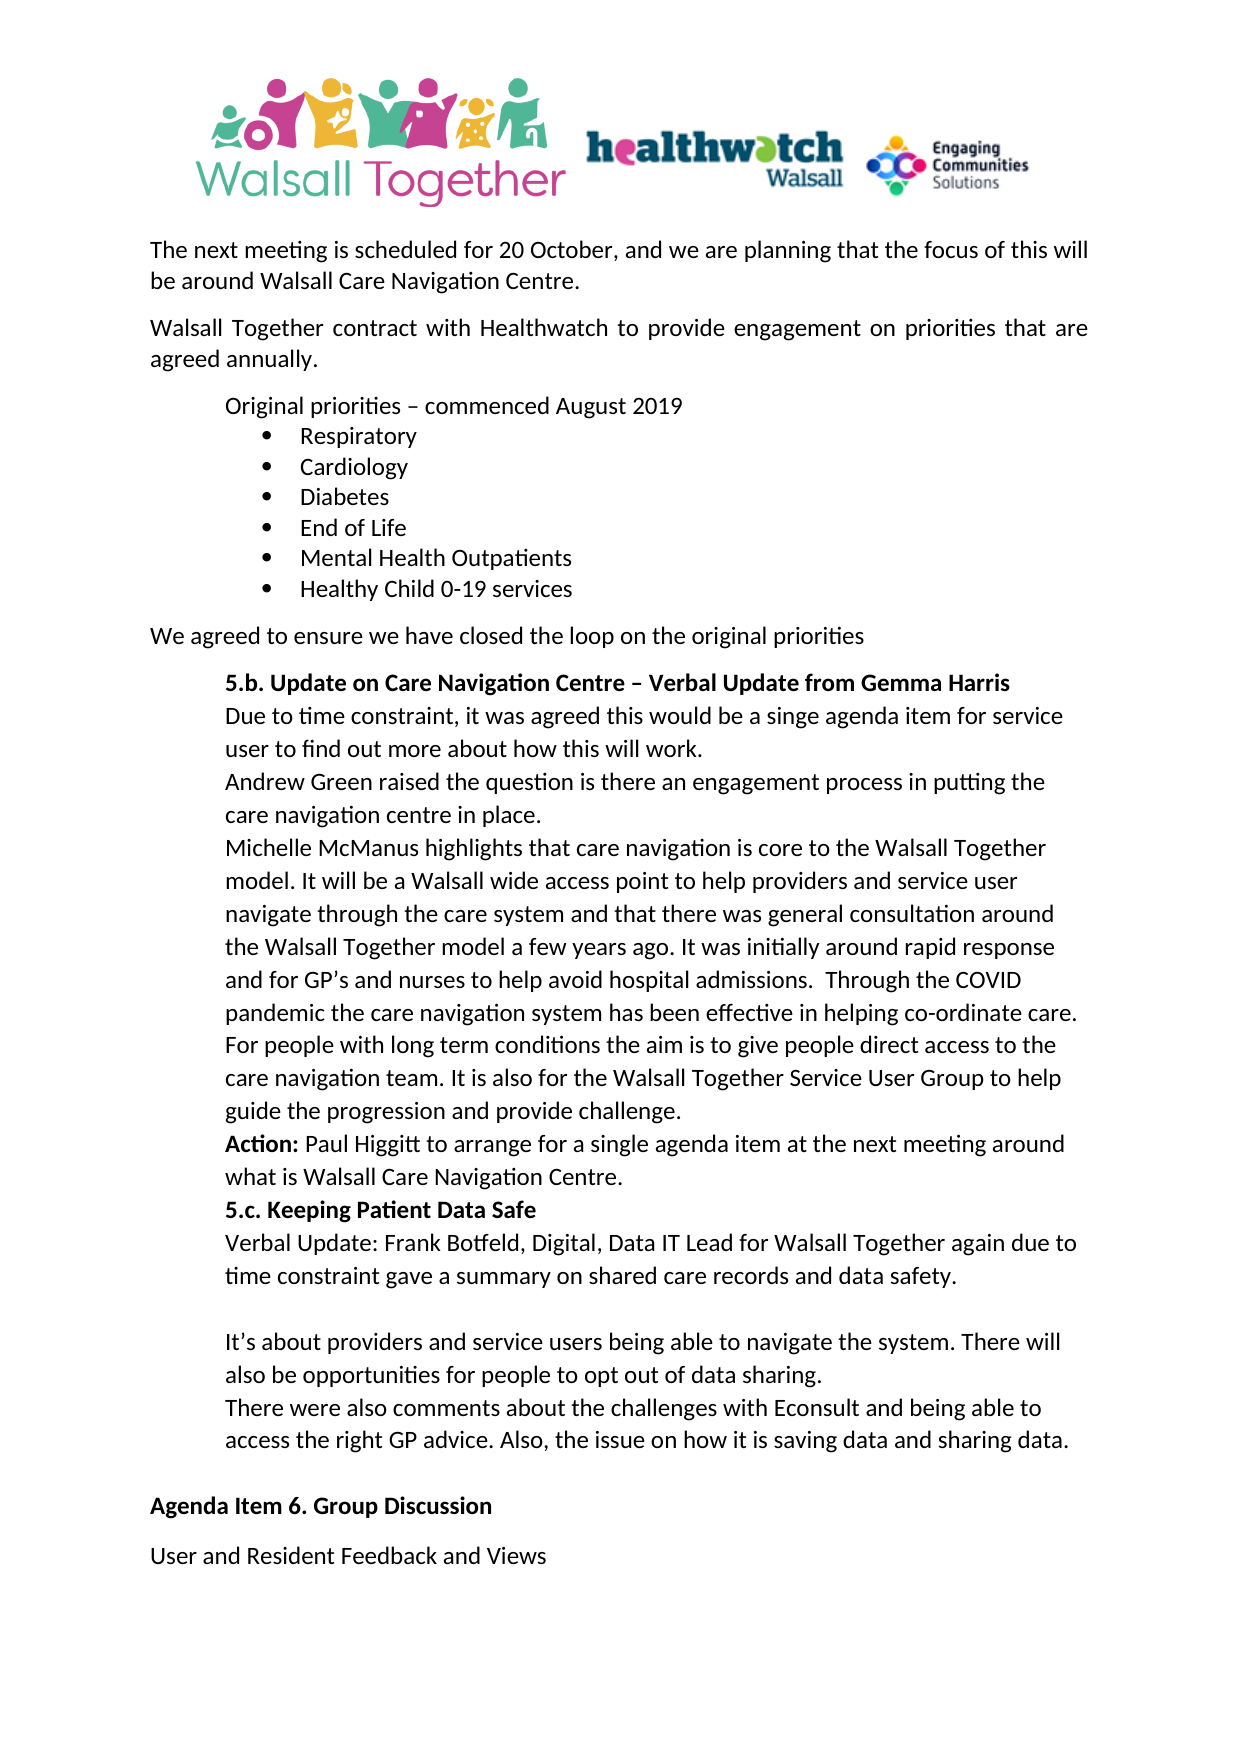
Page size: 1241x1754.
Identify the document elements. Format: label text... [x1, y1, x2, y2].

list Agenda Item 6. Group Discussion [150, 1490, 1090, 1521]
list Healthy Child 0-19 services [262, 573, 1090, 604]
list There were also comments about the challenges with Econsult and being able to access the right GP advice. Also, the issue on how it is saving data and sharing data. [225, 1392, 1090, 1455]
list Michelle McManus highlights that care navigation is core to the Walsall Together model. It will be a Walsall wide access point to help providers and service user navigate through the care system and that there was general consultation around the Walsall Together model a few years ago. It was initially around rapid response and for GP’s and nurses to help avoid hospital admissions. Through the COVID pandemic the care navigation system has been effective in helping co-ordinate care. [225, 832, 1090, 1027]
list End of Life [262, 512, 1090, 543]
text We agreed to ensure we have closed the loop on the original priorities [150, 620, 1090, 651]
list Original priorities – commenced August 2019 [225, 390, 1090, 421]
list Action: Paul Higgitt to arrange for a single agenda item at the next meeting around what is Walsall Care Navigation Centre. [225, 1128, 1090, 1192]
list Andrew Green raised the question is there an engagement process in putting the care navigation centre in place. [225, 766, 1090, 830]
list 5.c. Keeping Patient Data Safe [225, 1194, 1090, 1225]
picture [191, 73, 1043, 207]
list Cardiology [262, 451, 1090, 482]
list For people with long term conditions the aim is to give people direct access to the care navigation team. It is also for the Walsall Together Service User Group to help guide the progression and provide challenge. [225, 1029, 1090, 1126]
list It’s about providers and service users being able to navigate the system. There will also be opportunities for people to opt out of data sharing. [225, 1326, 1090, 1389]
list Verbal Update: Frank Botfeld, Digital, Data IT Lead for Walsall Together again due to time constraint gave a summary on shared care records and data safety. [225, 1227, 1090, 1291]
text Walsall Together contract with Healthwatch to provide engagement on priorities that are agreed annually. [150, 312, 1090, 373]
list Due to time constraint, it was agreed this would be a singe agenda item for service user to find out more about how this will work. [225, 700, 1090, 764]
list Respiratory [262, 421, 1090, 451]
list 5.b. Update on Care Navigation Centre – Verbal Update from Gemma Harris [225, 667, 1090, 698]
list The next meeting is scheduled for 20 October, and we are planning that the focus of this will be around Walsall Care Navigation Centre. [150, 234, 1090, 296]
text User and Resident Feedback and Views [150, 1540, 1090, 1571]
list Diabetes [262, 482, 1090, 512]
list Mental Health Outpatients [262, 543, 1090, 573]
